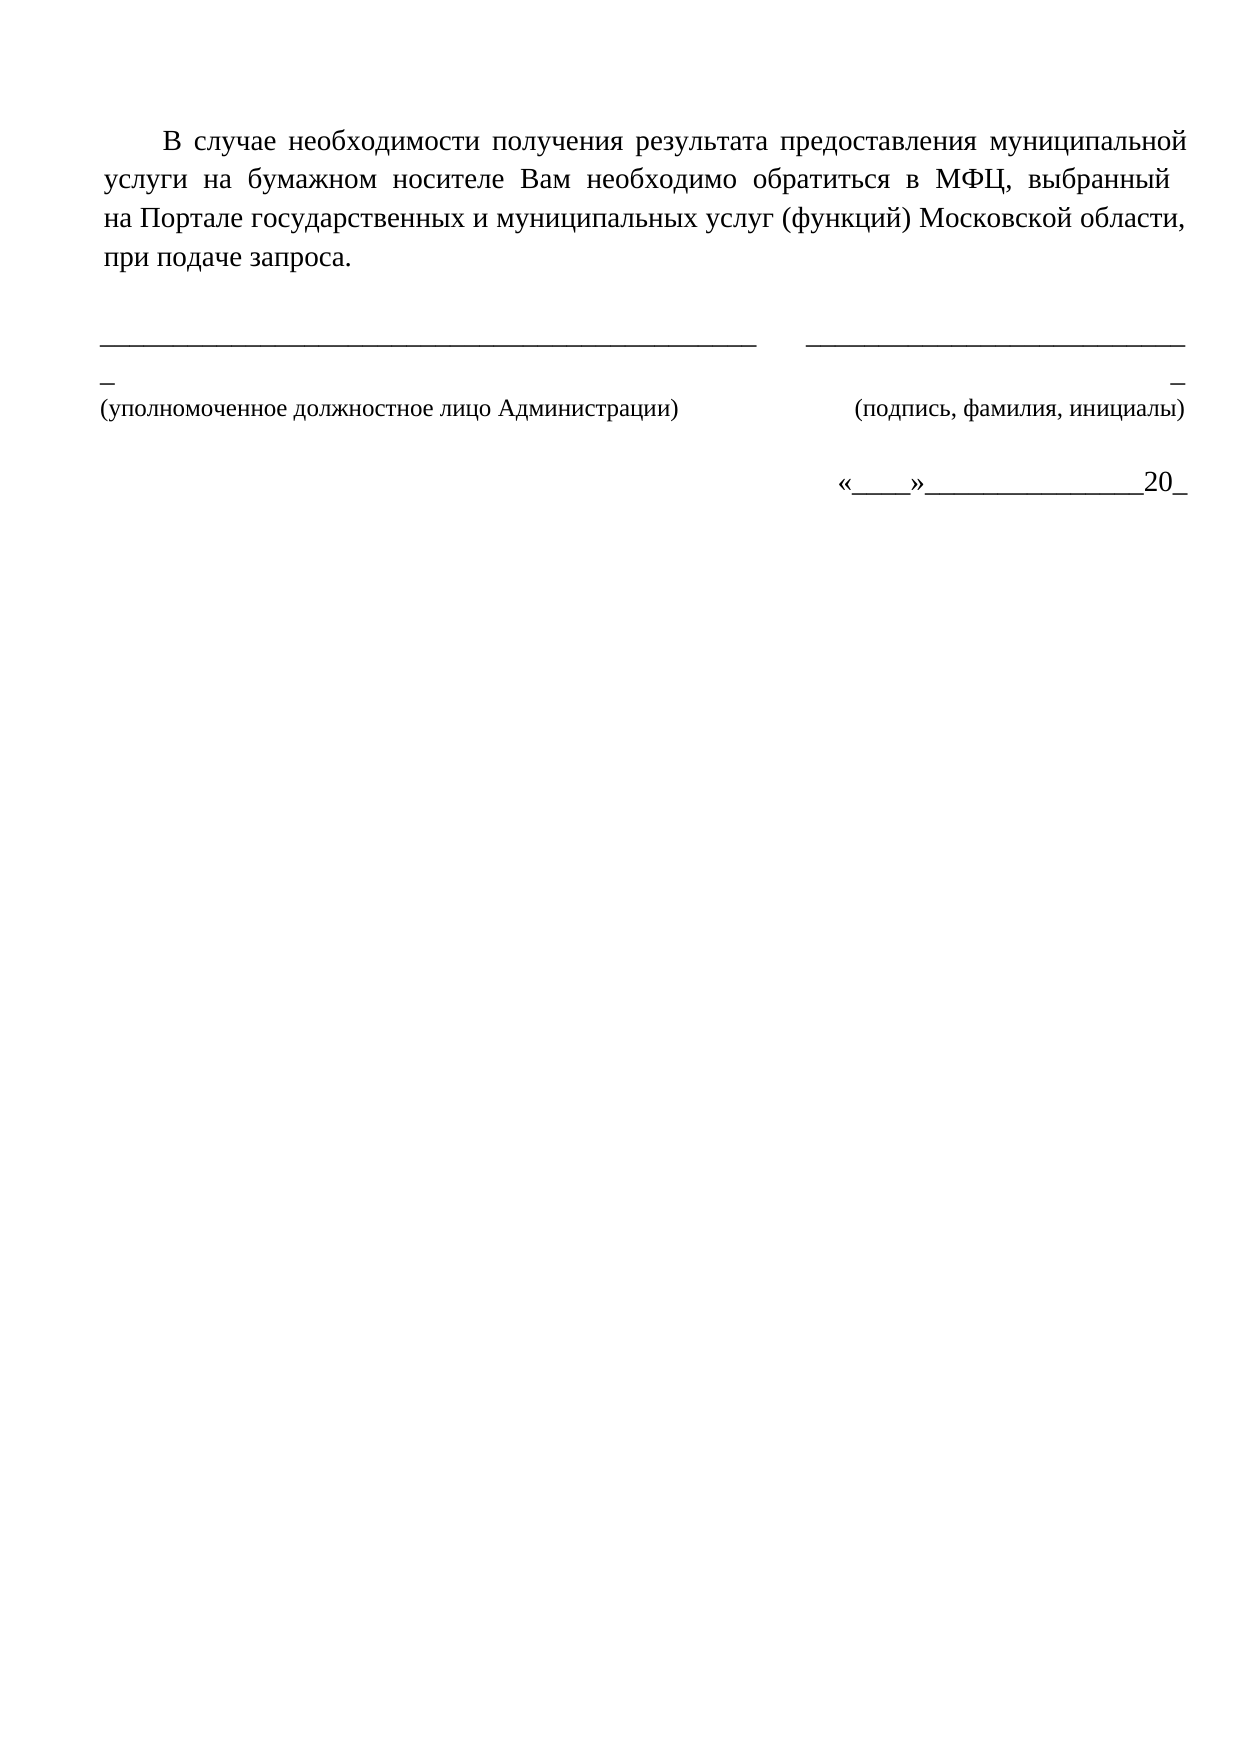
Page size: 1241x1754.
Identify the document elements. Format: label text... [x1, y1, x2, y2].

table_header ___________________________ (подпись, фамилия, инициалы) [781, 316, 1196, 425]
table_header ______________________________________________ (уполномоченное должностное лицо Администрации) [89, 316, 781, 425]
text В случае необходимости получения результата предоставления муниципальной услуги на бумажном носителе Вам необходимо обратиться в МФЦ, выбранный на Портале государственных и муниципальных услуг (функций) Московской области, при подаче запроса. [103, 123, 1187, 272]
text «____»_______________20_ [103, 464, 1187, 497]
